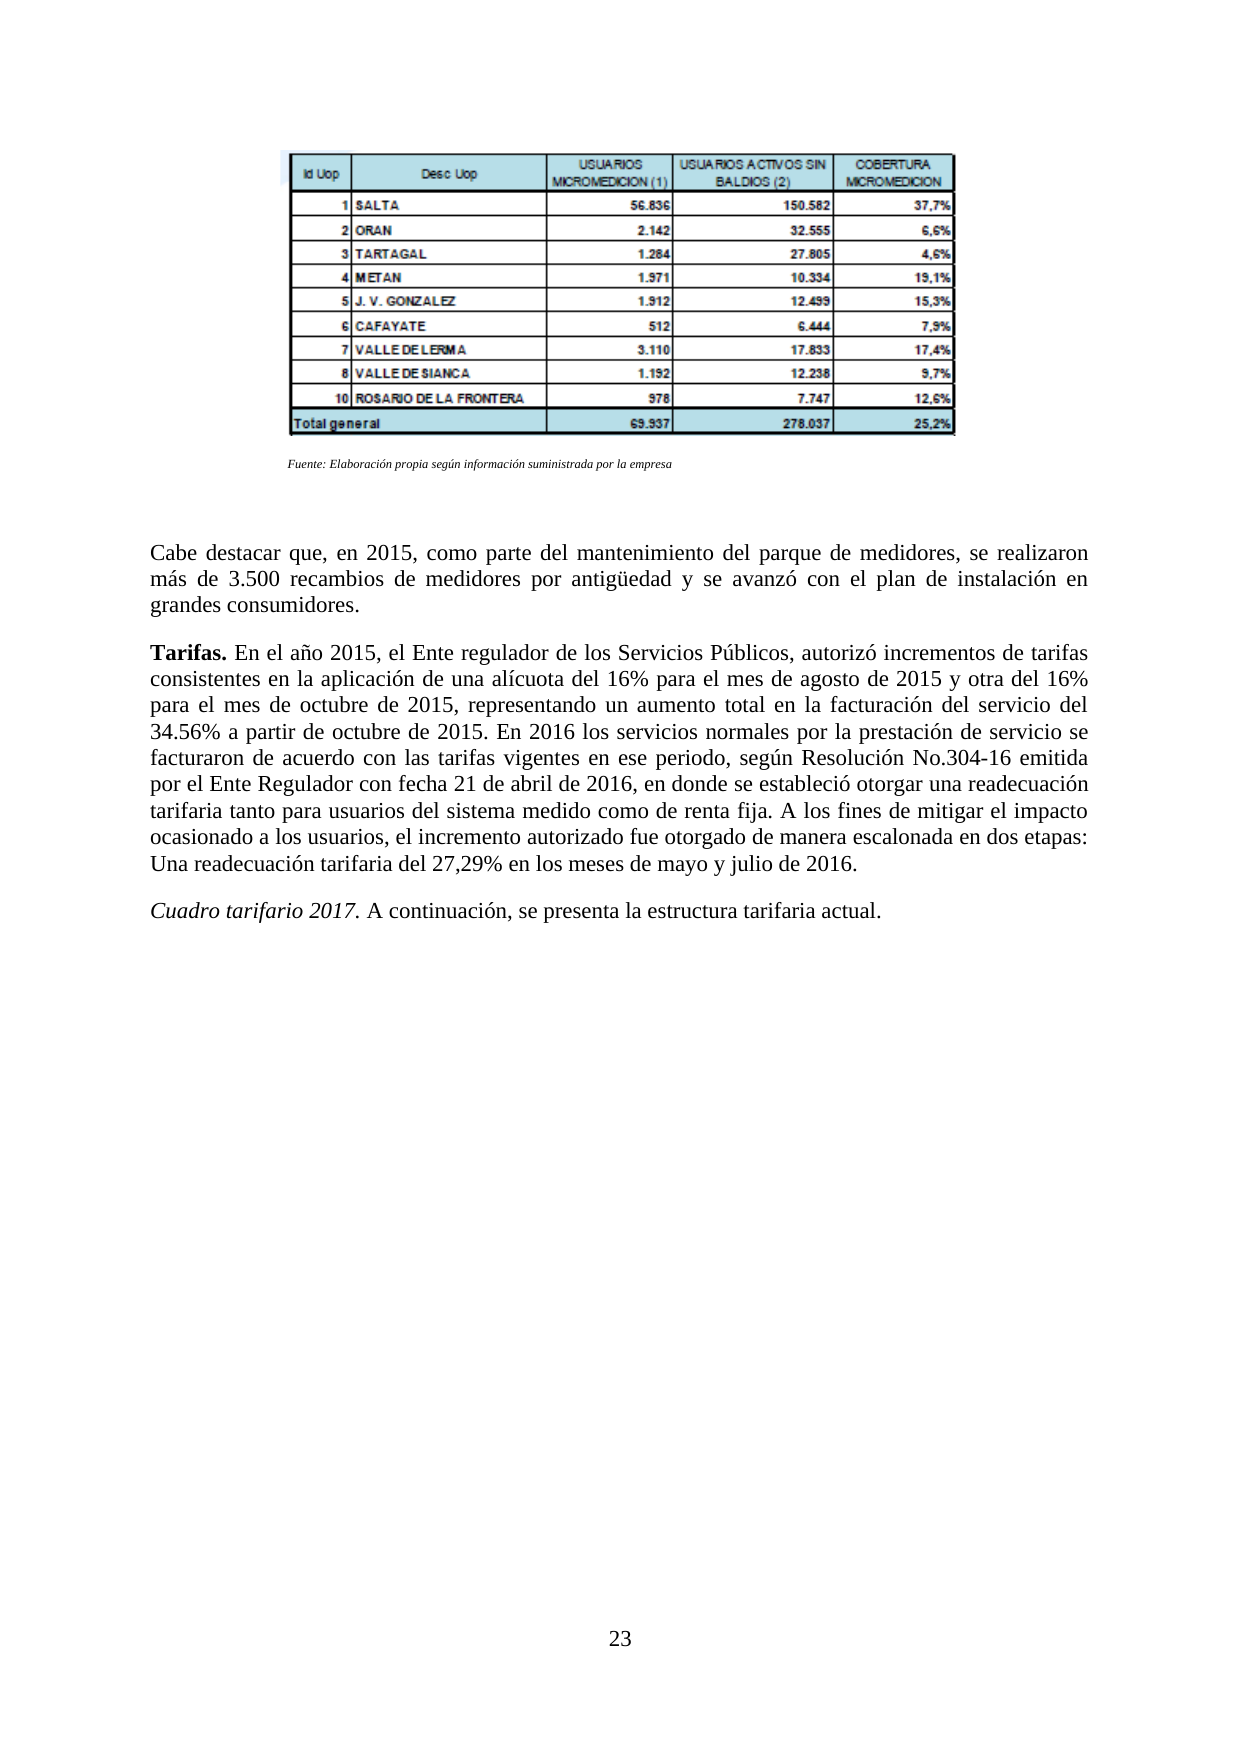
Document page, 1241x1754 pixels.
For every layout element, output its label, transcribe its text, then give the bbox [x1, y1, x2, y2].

text Tarifas. En el año 2015, el Ente regulador de los Servicios Públicos, autorizó incrementos de tarifas consistentes en la aplicación de una alícuota del 16% para el mes de agosto de 2015 y otra del 16% para el mes de octubre de 2015, representando un aumento total en la facturación del servicio del 34.56% a partir de octubre de 2015. En 2016 los servicios normales por la prestación de servicio se facturaron de acuerdo con las tarifas vigentes en ese periodo, según Resolución No.304-16 emitida por el Ente Regulador con fecha 21 de abril de 2016, en donde se estableció otorgar una readecuación tarifaria tanto para usuarios del sistema medido como de renta fija. A los fines de mitigar el impacto ocasionado a los usuarios, el incremento autorizado fue otorgado de manera escalonada en dos etapas: Una readecuación tarifaria del 27,29% en los meses de mayo y julio de 2016. [150, 639, 1090, 876]
text Cuadro tarifario 2017. A continuación, se presenta la estructura tarifaria actual. [150, 897, 1090, 923]
text Cabe destacar que, en 2015, como parte del mantenimiento del parque de medidores, se realizaron más de 3.500 recambios de medidores por antigüedad y se avanzó con el plan de instalación en grandes consumidores. [150, 539, 1090, 618]
text Fuente: Elaboración propia según información suministrada por la empresa [150, 456, 1090, 471]
